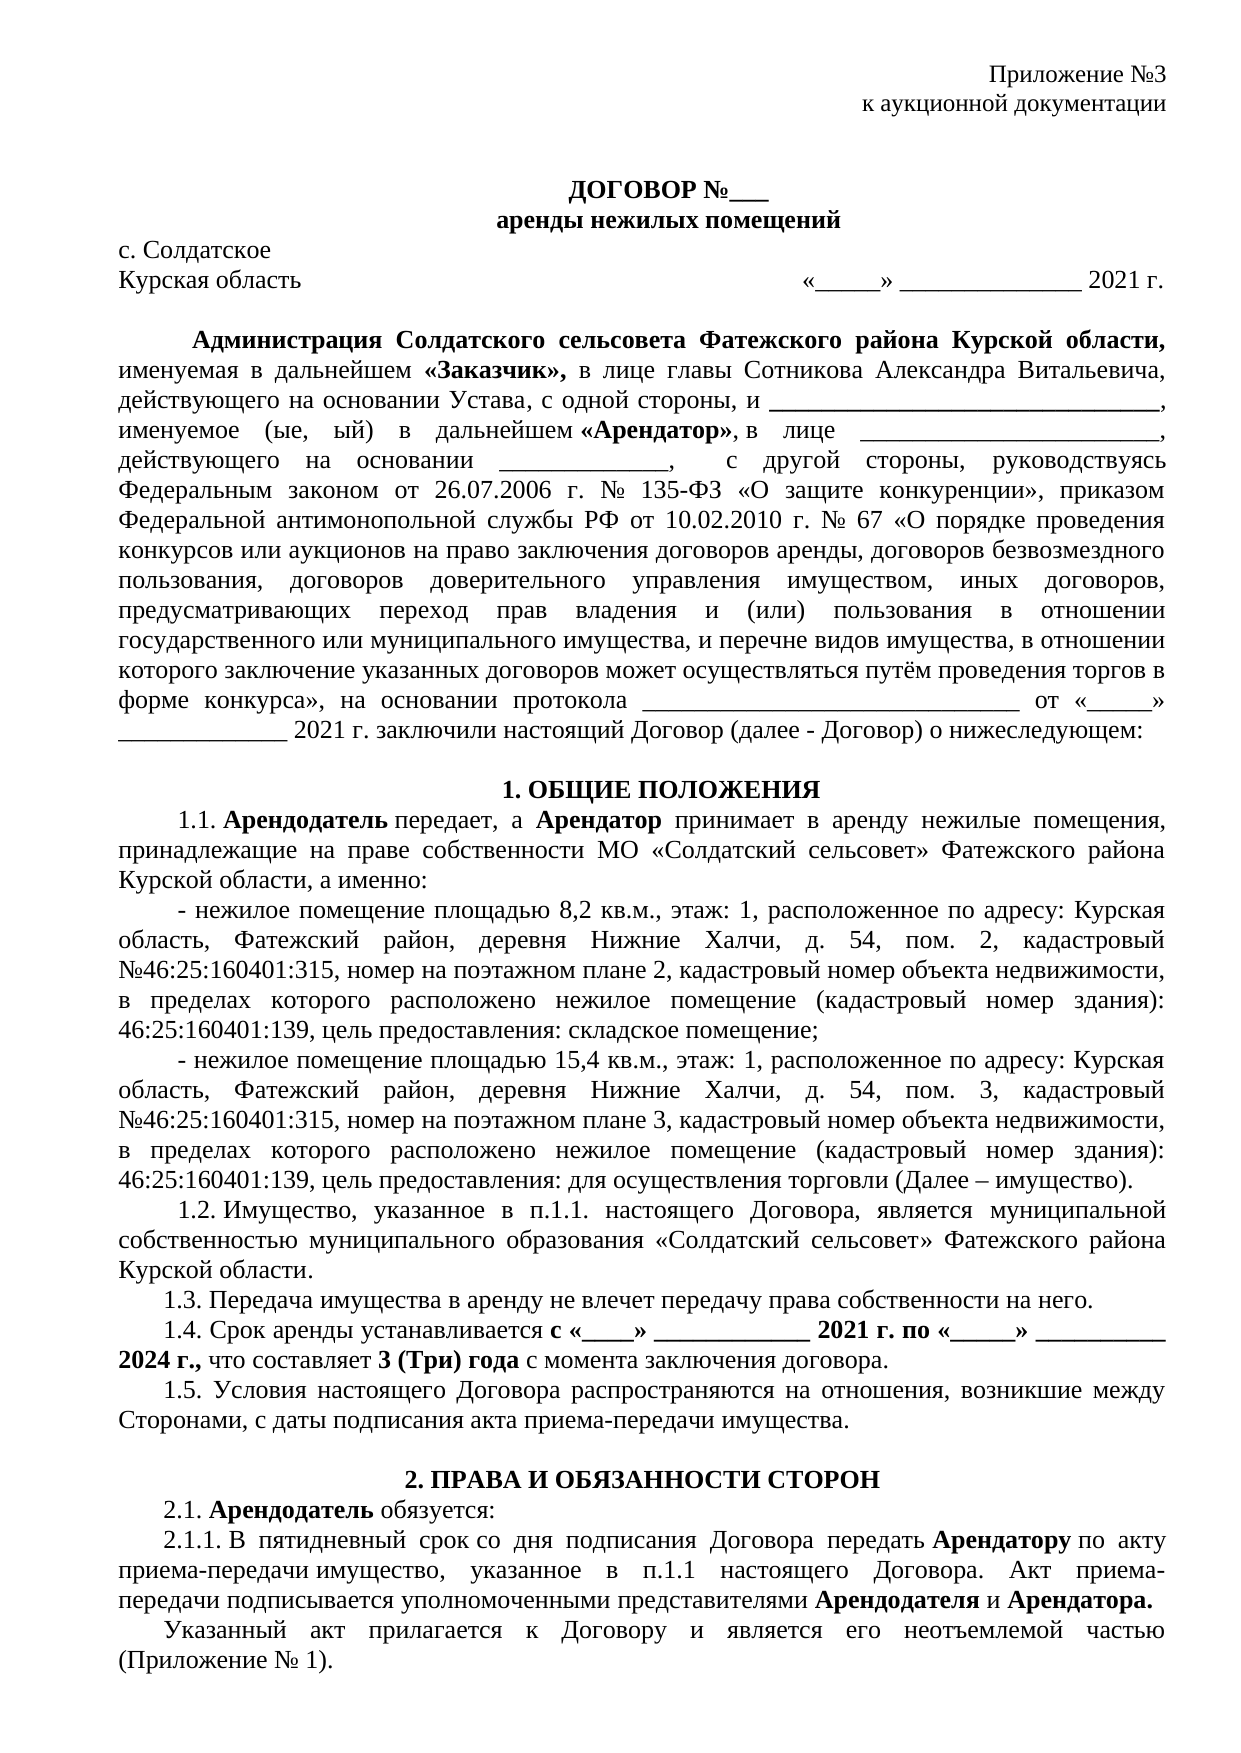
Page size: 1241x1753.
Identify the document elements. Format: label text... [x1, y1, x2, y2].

text с. Солдатское [118, 234, 1166, 264]
text аренды нежилых помещений [118, 204, 1166, 234]
text 1.5. Условия настоящего Договора распространяются на отношения, возникшие между Сторонами, с даты подписания акта приема-передачи имущества. [118, 1374, 1166, 1434]
text 1.2. Имущество, указанное в п.1.1. настоящего Договора, является муниципальной собственностью муниципального образования «Солдатский сельсовет» Фатежского района Курской области. [118, 1194, 1166, 1284]
text Администрация Солдатского сельсовета Фатежского района Курской области, именуемая в дальнейшем «Заказчик», в лице главы Сотникова Александра Витальевича, действующего на основании Устава, с одной стороны, и ______________________________, именуемое (ые, ый) в дальнейшем «Арендатор», в лице _______________________, действующего на основании _____________, с другой стороны, руководствуясь Федеральным законом от 26.07.2006 г. № 135-ФЗ «О защите конкуренции», приказом Федеральной антимонопольной службы РФ от 10.02.2010 г. № 67 «О порядке проведения конкурсов или аукционов на право заключения договоров аренды, договоров безвозмездного пользования, договоров доверительного управления имуществом, иных договоров, предусматривающих переход прав владения и (или) пользования в отношении государственного или муниципального имущества, и перечне видов имущества, в отношении которого заключение указанных договоров может осуществляться путём проведения торгов в форме конкурса», на основании протокола _____________________________ от «_____» _____________ 2021 г. заключили настоящий Договор (далее - Договор) о нижеследующем: [118, 324, 1166, 744]
text 1.3. Передача имущества в аренду не влечет передачу права собственности на него. [118, 1284, 1166, 1314]
text 2.1. Арендодатель обязуется: [118, 1494, 1166, 1524]
text 2. ПРАВА И ОБЯЗАННОСТИ СТОРОН [118, 1464, 1166, 1494]
text 2.1.1. В пятидневный срок со дня подписания Договора передать Арендатору по акту приема-передачи имущество, указанное в п.1.1 настоящего Договора. Акт приема-передачи подписывается уполномоченными представителями Арендодателя и Арендатора. [118, 1524, 1166, 1614]
text 1.1. Арендодатель передает, а Арендатор принимает в аренду нежилые помещения, принадлежащие на праве собственности МО «Солдатский сельсовет» Фатежского района Курской области, а именно: [118, 804, 1166, 894]
text Приложение №3 [118, 59, 1166, 88]
text - нежилое помещение площадью 15,4 кв.м., этаж: 1, расположенное по адресу: Курская область, Фатежский район, деревня Нижние Халчи, д. 54, пом. 3, кадастровый №46:25:160401:315, номер на поэтажном плане 3, кадастровый номер объекта недвижимости, в пределах которого расположено нежилое помещение (кадастровый номер здания): 46:25:160401:139, цель предоставления: для осуществления торговли (Далее – имущество). [118, 1044, 1166, 1194]
text к аукционной документации [118, 88, 1166, 117]
text - нежилое помещение площадью 8,2 кв.м., этаж: 1, расположенное по адресу: Курская область, Фатежский район, деревня Нижние Халчи, д. 54, пом. 2, кадастровый №46:25:160401:315, номер на поэтажном плане 2, кадастровый номер объекта недвижимости, в пределах которого расположено нежилое помещение (кадастровый номер здания): 46:25:160401:139, цель предоставления: складское помещение; [118, 894, 1166, 1044]
text Курская область «_____» ______________ 2021 г. [118, 264, 1166, 294]
text 1. ОБЩИЕ ПОЛОЖЕНИЯ [156, 774, 1166, 804]
text 1.4. Срок аренды устанавливается с «____» ____________ 2021 г. по «_____» __________ 2024 г., что составляет 3 (Три) года с момента заключения договора. [118, 1314, 1166, 1374]
text ДОГОВОР №___ [118, 174, 1166, 204]
text Указанный акт прилагается к Договору и является его неотъемлемой частью (Приложение № 1). [118, 1614, 1166, 1674]
